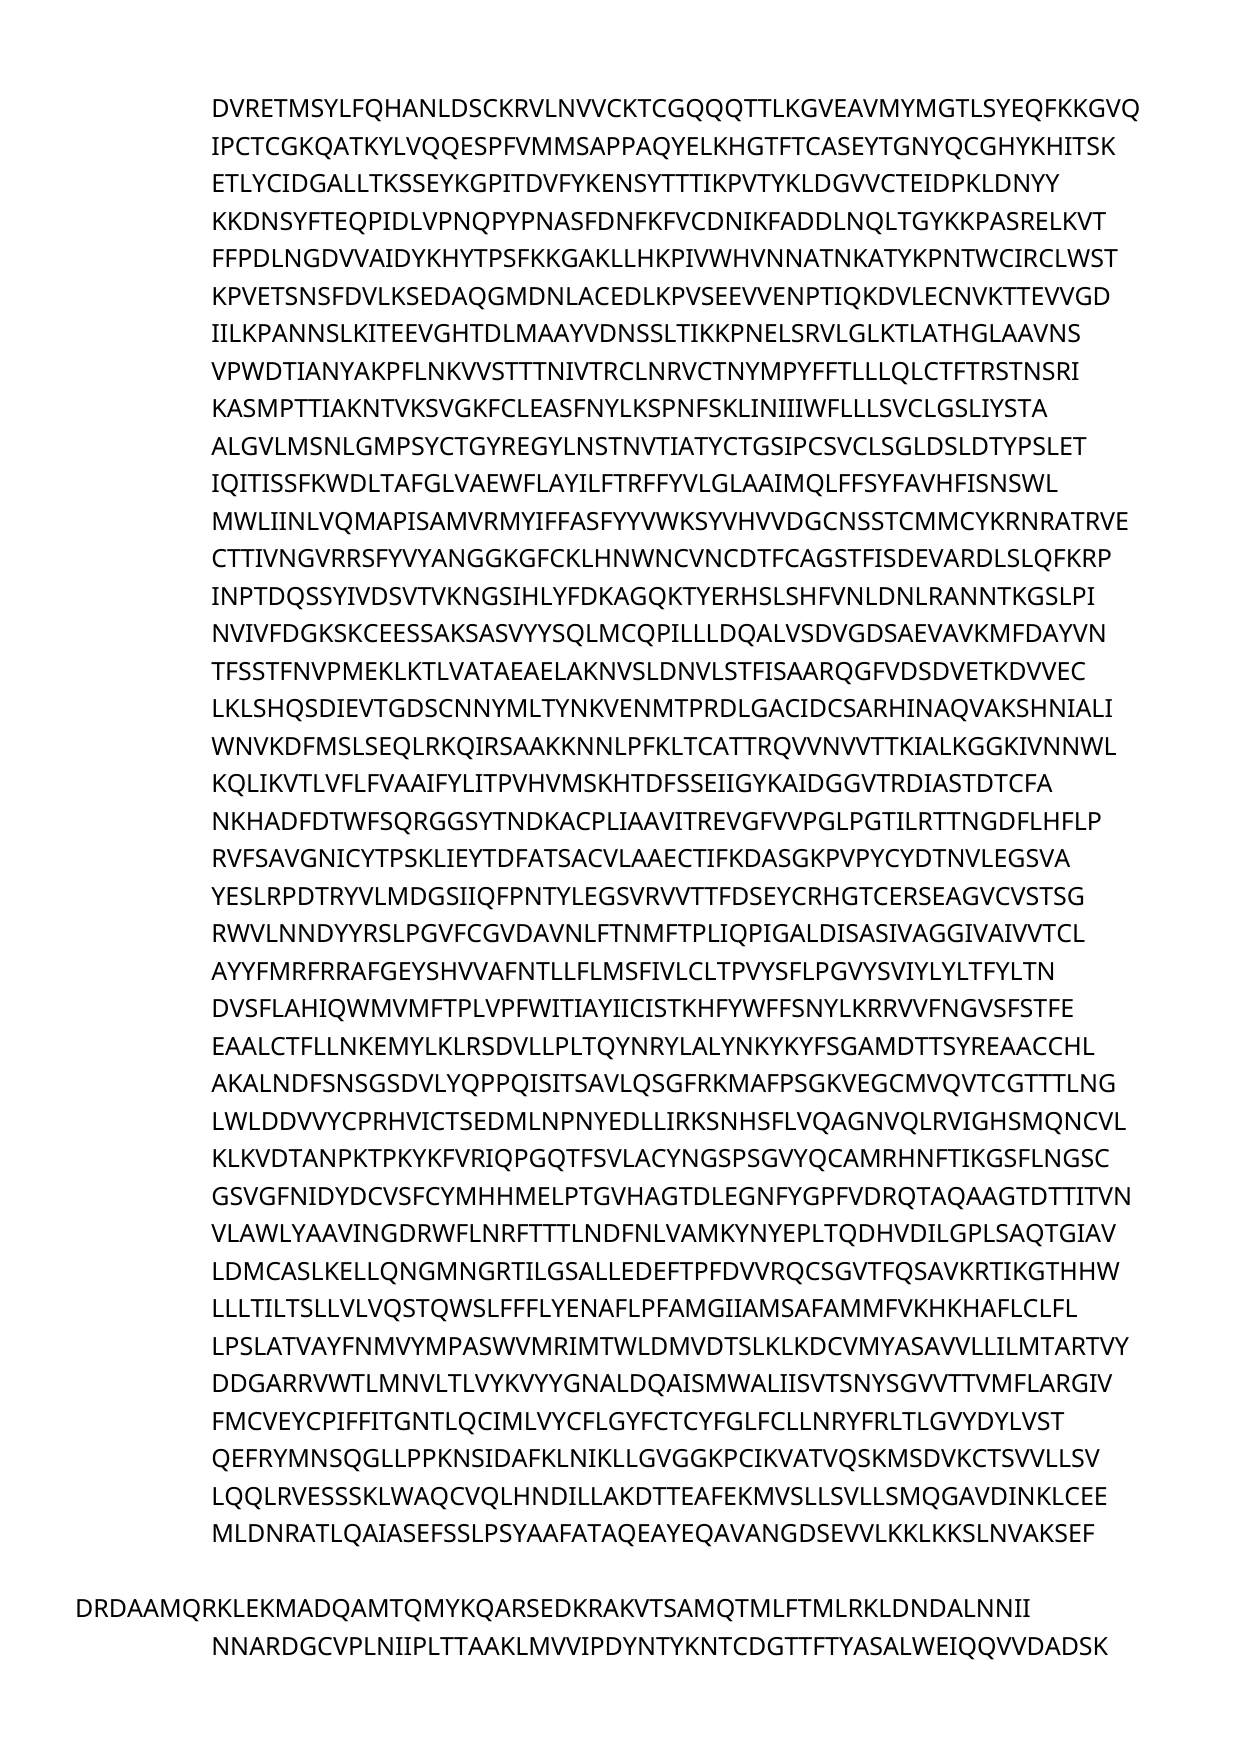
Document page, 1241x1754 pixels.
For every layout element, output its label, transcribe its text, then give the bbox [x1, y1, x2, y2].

text QEFRYMNSQGLLPPKNSIDAFKLNIKLLGVGGKPCIKVATVQSKMSDVKCTSVVLLSV [75, 1439, 1165, 1477]
text VPWDTIANYAKPFLNKVVSTTTNIVTRCLNRVCTNYMPYFFTLLLQLCTFTRSTNSRI [75, 352, 1165, 389]
text YESLRPDTRYVLMDGSIIQFPNTYLEGSVRVVTTFDSEYCRHGTCERSEAGVCVSTSG [75, 877, 1165, 914]
text LDMCASLKELLQNGMNGRTILGSALLEDEFTPFDVVRQCSGVTFQSAVKRTIKGTHHW [75, 1252, 1165, 1289]
text RVFSAVGNICYTPSKLIEYTDFATSACVLAAECTIFKDASGKPVPYCYDTNVLEGSVA [75, 839, 1165, 877]
text NKHADFDTWFSQRGGSYTNDKACPLIAAVITREVGFVVPGLPGTILRTTNGDFLHFLP [75, 802, 1165, 839]
text FMCVEYCPIFFITGNTLQCIMLVYCFLGYFCTCYFGLFCLLNRYFRLTLGVYDYLVST [75, 1402, 1165, 1439]
text KASMPTTIAKNTVKSVGKFCLEASFNYLKSPNFSKLINIIIWFLLLSVCLGSLIYSTA [75, 389, 1165, 427]
text KKDNSYFTEQPIDLVPNQPYPNASFDNFKFVCDNIKFADDLNQLTGYKKPASRELKVT [75, 202, 1165, 239]
text INPTDQSSYIVDSVTVKNGSIHLYFDKAGQKTYERHSLSHFVNLDNLRANNTKGSLPI [75, 577, 1165, 614]
text IQITISSFKWDLTAFGLVAEWFLAYILFTRFFYVLGLAAIMQLFFSYFAVHFISNSWL [75, 464, 1165, 502]
text LKLSHQSDIEVTGDSCNNYMLTYNKVENMTPRDLGACIDCSARHINAQVAKSHNIALI [75, 689, 1165, 727]
text LPSLATVAYFNMVYMPASWVMRIMTWLDMVDTSLKLKDCVMYASAVVLLILMTARTVY [75, 1327, 1165, 1364]
text GSVGFNIDYDCVSFCYMHHMELPTGVHAGTDLEGNFYGPFVDRQTAQAAGTDTTITVN [75, 1177, 1165, 1214]
text LWLDDVVYCPRHVICTSEDMLNPNYEDLLIRKSNHSFLVQAGNVQLRVIGHSMQNCVL [75, 1102, 1165, 1139]
text LQQLRVESSSKLWAQCVQLHNDILLAKDTTEAFEKMVSLLSVLLSMQGAVDINKLCEE [75, 1477, 1165, 1514]
text AYYFMRFRRAFGEYSHVVAFNTLLFLMSFIVLCLTPVYSFLPGVYSVIYLYLTFYLTN [75, 952, 1165, 989]
text FFPDLNGDVVAIDYKHYTPSFKKGAKLLHKPIVWHVNNATNKATYKPNTWCIRCLWST [75, 239, 1165, 277]
text MLDNRATLQAIASEFSSLPSYAAFATAQEAYEQAVANGDSEVVLKKLKKSLNVAKSEF [75, 1514, 1165, 1552]
text DDGARRVWTLMNVLTLVYKVYYGNALDQAISMWALIISVTSNYSGVVTTVMFLARGIV [75, 1364, 1165, 1402]
text WNVKDFMSLSEQLRKQIRSAAKKNNLPFKLTCATTRQVVNVVTTKIALKGGKIVNNWL [75, 727, 1165, 764]
text AKALNDFSNSGSDVLYQPPQISITSAVLQSGFRKMAFPSGKVEGCMVQVTCGTTTLNG [75, 1064, 1165, 1102]
text ETLYCIDGALLTKSSEYKGPITDVFYKENSYTTTIKPVTYKLDGVVCTEIDPKLDNYY [75, 164, 1165, 202]
text KPVETSNSFDVLKSEDAQGMDNLACEDLKPVSEEVVENPTIQKDVLECNVKTTEVVGD [75, 277, 1165, 314]
text IPCTCGKQATKYLVQQESPFVMMSAPPAQYELKHGTFTCASEYTGNYQCGHYKHITSK [75, 127, 1165, 164]
text DVSFLAHIQWMVMFTPLVPFWITIAYIICISTKHFYWFFSNYLKRRVVFNGVSFSTFE [75, 989, 1165, 1027]
text NNARDGCVPLNIIPLTTAAKLMVVIPDYNTYKNTCDGTTFTYASALWEIQQVVDADSK [75, 1627, 1165, 1664]
text EAALCTFLLNKEMYLKLRSDVLLPLTQYNRYLALYNKYKYFSGAMDTTSYREAACCHL [75, 1027, 1165, 1064]
text LLLTILTSLLVLVQSTQWSLFFFLYENAFLPFAMGIIAMSAFAMMFVKHKHAFLCLFL [75, 1289, 1165, 1327]
text DRDAAMQRKLEKMADQAMTQMYKQARSEDKRAKVTSAMQTMLFTMLRKLDNDALNNII [75, 1552, 1165, 1627]
text RWVLNNDYYRSLPGVFCGVDAVNLFTNMFTPLIQPIGALDISASIVAGGIVAIVVTCL [75, 914, 1165, 952]
text CTTIVNGVRRSFYVYANGGKGFCKLHNWNCVNCDTFCAGSTFISDEVARDLSLQFKRP [75, 539, 1165, 577]
text KQLIKVTLVFLFVAAIFYLITPVHVMSKHTDFSSEIIGYKAIDGGVTRDIASTDTCFA [75, 764, 1165, 802]
text ALGVLMSNLGMPSYCTGYREGYLNSTNVTIATYCTGSIPCSVCLSGLDSLDTYPSLET [75, 427, 1165, 464]
text NVIVFDGKSKCEESSAKSASVYYSQLMCQPILLLDQALVSDVGDSAEVAVKMFDAYVN [75, 614, 1165, 652]
text IILKPANNSLKITEEVGHTDLMAAYVDNSSLTIKKPNELSRVLGLKTLATHGLAAVNS [75, 314, 1165, 352]
text TFSSTFNVPMEKLKTLVATAEAELAKNVSLDNVLSTFISAARQGFVDSDVETKDVVEC [75, 652, 1165, 689]
text KLKVDTANPKTPKYKFVRIQPGQTFSVLACYNGSPSGVYQCAMRHNFTIKGSFLNGSC [75, 1139, 1165, 1177]
text DVRETMSYLFQHANLDSCKRVLNVVCKTCGQQQTTLKGVEAVMYMGTLSYEQFKKGVQ [75, 89, 1165, 127]
text MWLIINLVQMAPISAMVRMYIFFASFYYVWKSYVHVVDGCNSSTCMMCYKRNRATRVE [75, 502, 1165, 539]
text VLAWLYAAVINGDRWFLNRFTTTLNDFNLVAMKYNYEPLTQDHVDILGPLSAQTGIAV [75, 1214, 1165, 1252]
